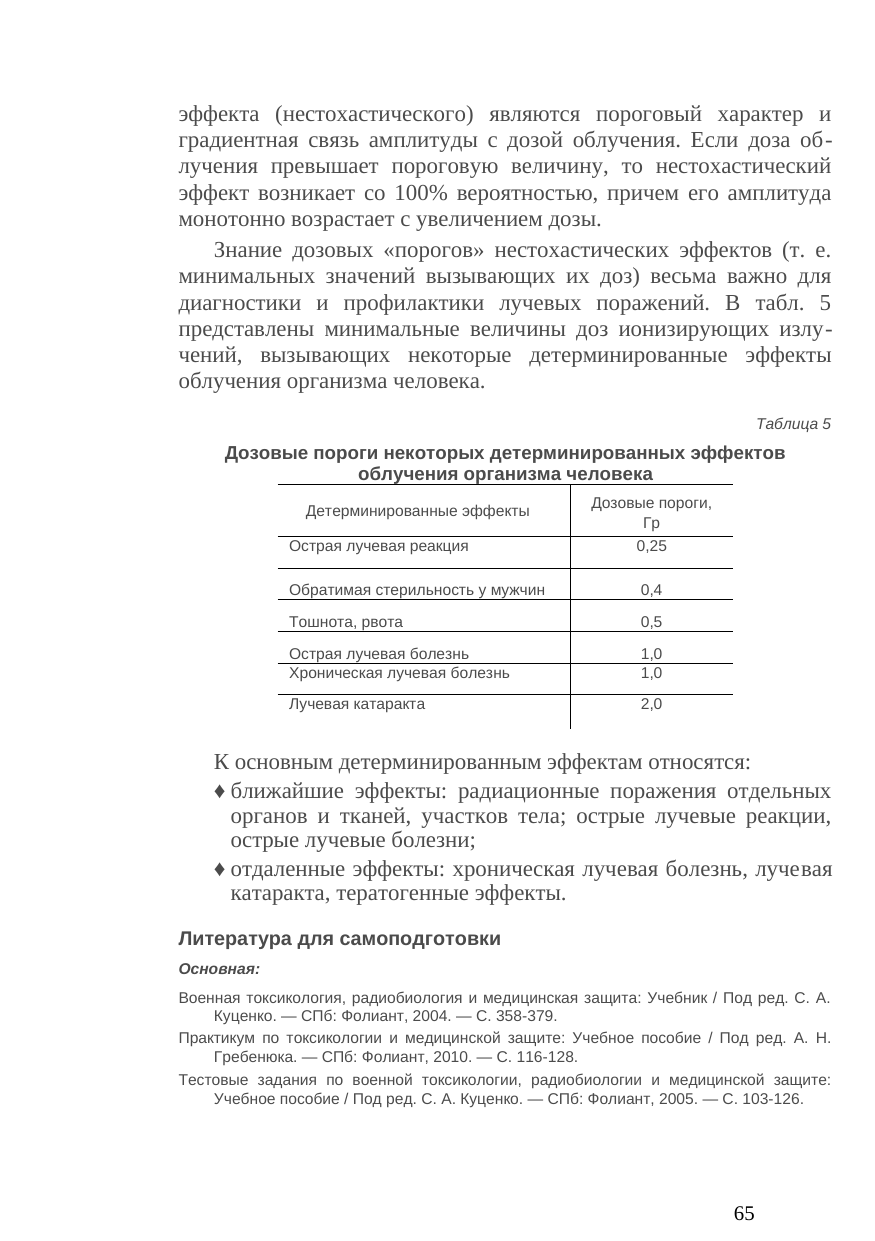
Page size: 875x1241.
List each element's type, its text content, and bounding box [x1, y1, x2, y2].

table_cell 0,4 [571, 569, 733, 599]
table_cell Острая лучевая реакция [278, 537, 570, 568]
text К основным детерминированным эффектам относятся: [178, 750, 832, 774]
table_header Детерминированные эффекты [278, 485, 570, 536]
text Литература для самоподготовки [178, 926, 832, 949]
table_cell 0,25 [571, 537, 733, 568]
text Военная токсикология, радиобиология и медицинская защита: Учебник / Под ред. С. А. Куценко. — СПб: Фолиант, 2004. — С. 358-379. [178, 989, 832, 1025]
table_cell Лучевая катаракта [278, 695, 570, 729]
text Знание дозовых «порогов» нестохастических эффектов (т. е. минимальных значений вызывающих их доз) весьма важно для диагностики и профилактики лучевых поражений. В табл. 5 представлены минимальные величины доз ионизирующих излучений, вызывающих некоторые детерминированные эффекты облучения организма человека. [178, 236, 832, 394]
text Основная: [178, 959, 832, 977]
table_cell 1,0 [571, 632, 733, 662]
table_cell Острая лучевая болезнь [278, 632, 570, 662]
table_cell Обратимая стерильность у мужчин [278, 569, 570, 599]
text Практикум по токсикологии и медицинской защите: Учебное пособие / Под ред. А. Н. Гребенюка. — СПб: Фолиант, 2010. — С. 116-128. [178, 1029, 832, 1066]
table_cell 0,5 [571, 600, 733, 631]
list ближайшие эффекты: радиационные поражения отдельных органов и тканей, участков тела; острые лучевые реакции, острые лучевые болезни; [214, 779, 832, 853]
text эффекта (нестохастического) являются пороговый характер и градиентная связь амплитуды с дозой облучения. Если доза облучения превышает пороговую величину, то нестохастический эффект возникает со 100% вероятностью, причем его амплитуда монотонно возрастает с увеличением дозы. [178, 100, 832, 232]
table_cell 2,0 [571, 695, 733, 729]
table_cell Тошнота, рвота [278, 600, 570, 631]
text Тестовые задания по военной токсикологии, радиобиологии и медицинской защите: Учебное пособие / Под ред. С. А. Куценко. — СПб: Фолиант, 2005. — С. 103-126. [178, 1071, 832, 1108]
table_cell 1,0 [571, 664, 733, 694]
table_header Дозовые пороги, Гр [571, 485, 733, 536]
text Дозовые пороги некоторых детерминированных эффектов облучения организма человека [178, 443, 832, 484]
text Таблица 5 [178, 415, 832, 433]
list отдаленные эффекты: хроническая лучевая болезнь, лучевая катаракта, тератогенные эффекты. [214, 857, 832, 906]
table_cell Хроническая лучевая болезнь [278, 664, 570, 694]
